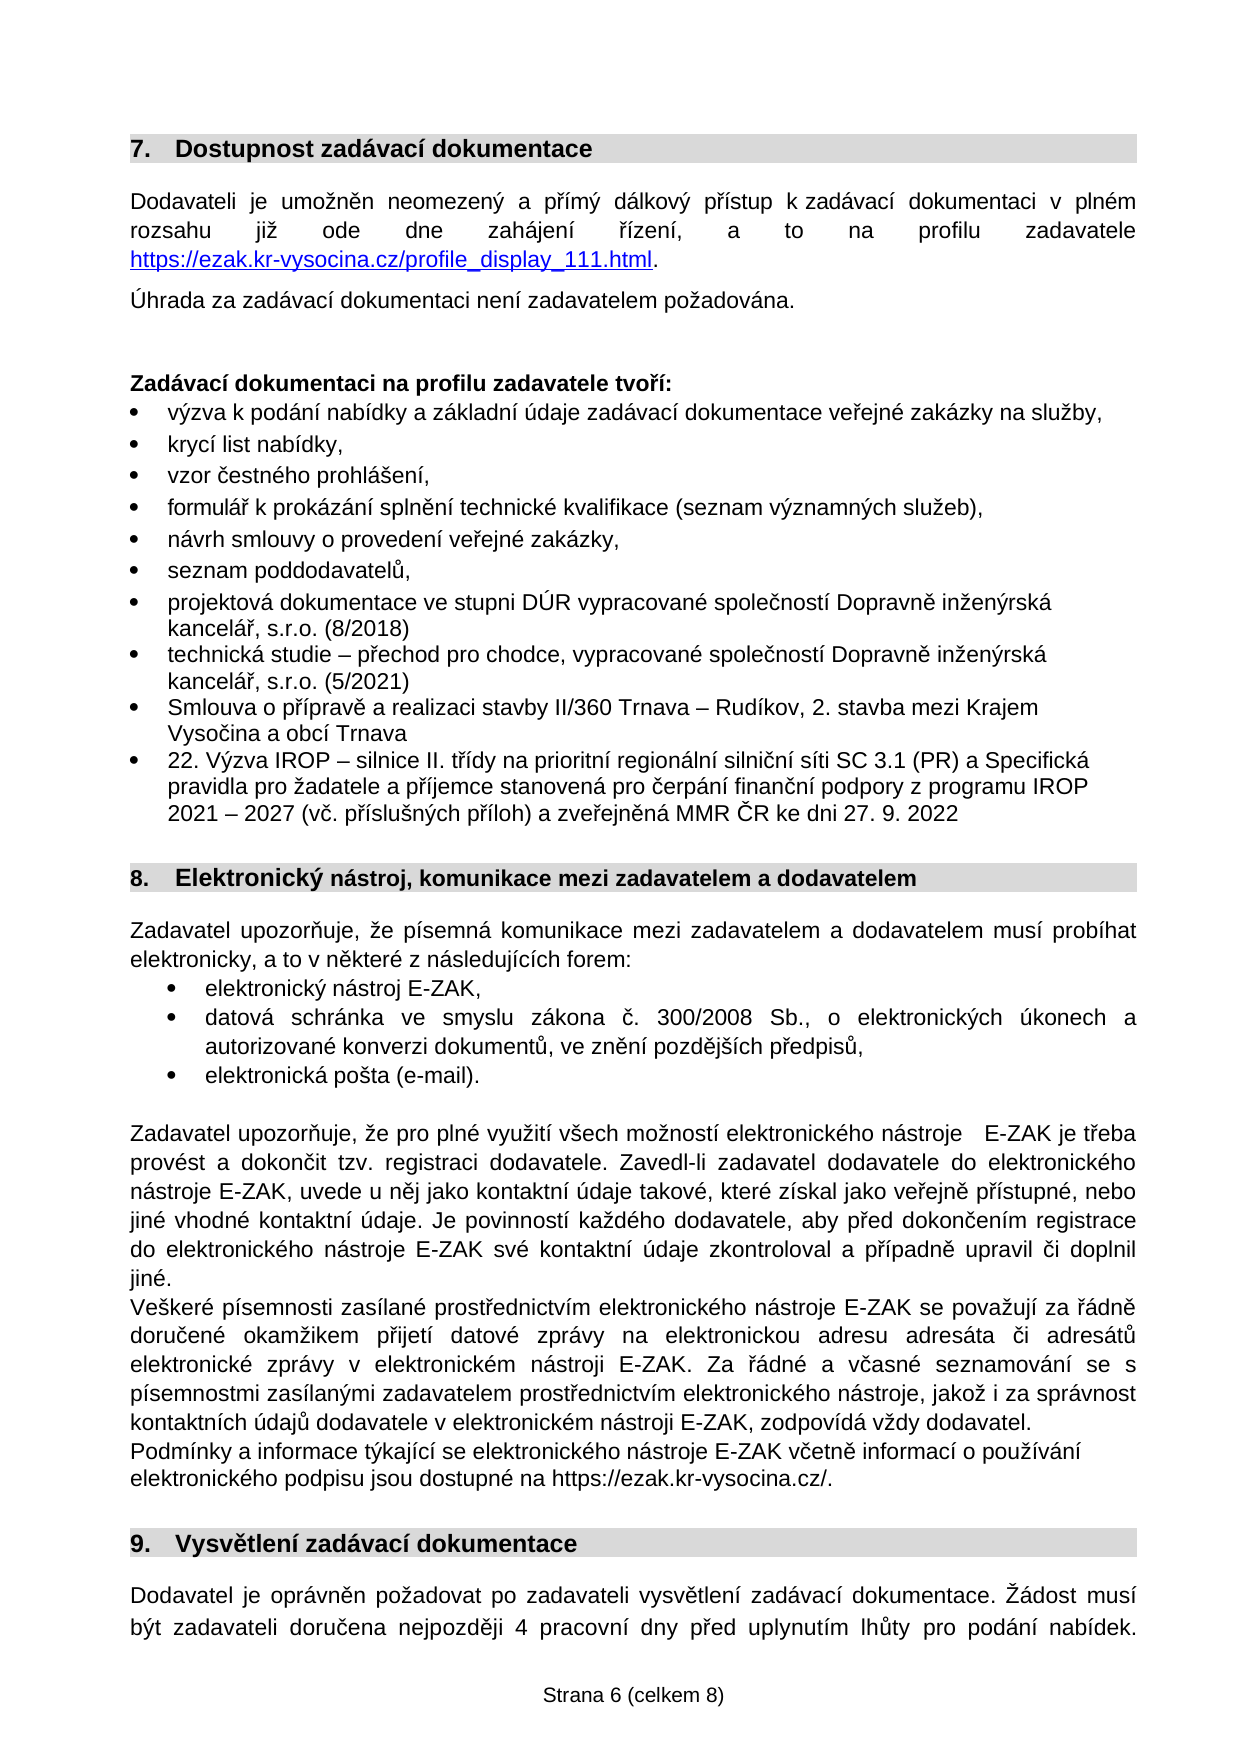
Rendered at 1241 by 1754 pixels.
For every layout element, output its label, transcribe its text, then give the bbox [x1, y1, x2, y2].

subtitle Elektronický nástroj, komunikace mezi zadavatelem a dodavatelem [130, 863, 1137, 892]
list Smlouva o přípravě a realizaci stavby II/360 Trnava – Rudíkov, 2. stavba mezi Krajem Vysočina a obcí Trnava [130, 694, 1137, 747]
text Zadavatel upozorňuje, že písemná komunikace mezi zadavatelem a dodavatelem musí probíhat elektronicky, a to v některé z následujících forem: [130, 917, 1137, 972]
list formulář k prokázání splnění technické kvalifikace (seznam významných služeb), [130, 494, 1137, 520]
list 22. Výzva IROP – silnice II. třídy na prioritní regionální silniční síti SC 3.1 (PR) a Specifická pravidla pro žadatele a příjemce stanovená pro čerpání finanční podpory z programu IROP 2021 – 2027 (vč. příslušných příloh) a zveřejněná MMR ČR ke dni 27. 9. 2022 [130, 747, 1137, 826]
list krycí list nabídky, [130, 431, 1137, 457]
text Dodavateli je umožněn neomezený a přímý dálkový přístup k zadávací dokumentaci v plném rozsahu již ode dne zahájení řízení, a to na profilu zadavatele https://ezak.kr-vysocina.cz/profile_display_111.html. [130, 188, 1137, 272]
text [130, 1582, 1137, 1640]
subtitle Vysvětlení zadávací dokumentace [130, 1528, 1137, 1557]
list projektová dokumentace ve stupni DÚR vypracované společností Dopravně inženýrská kancelář, s.r.o. (8/2018) [130, 589, 1137, 641]
list elektronická pošta (e-mail). [167, 1062, 1137, 1088]
text Úhrada za zadávací dokumentaci není zadavatelem požadována. [130, 287, 1137, 314]
text Veškeré písemnosti zasílané prostřednictvím elektronického nástroje E-ZAK se považují za řádně doručené okamžikem přijetí datové zprávy na elektronickou adresu adresáta či adresátů elektronické zprávy v elektronickém nástroji E-ZAK. Za řádné a včasné seznamování se s písemnostmi zasílanými zadavatelem prostřednictvím elektronického nástroje, jakož i za správnost kontaktních údajů dodavatele v elektronickém nástroji E-ZAK, zodpovídá vždy dodavatel. [130, 1293, 1137, 1436]
subtitle Dostupnost zadávací dokumentace [130, 134, 1137, 163]
list technická studie – přechod pro chodce, vypracované společností Dopravně inženýrská kancelář, s.r.o. (5/2021) [130, 641, 1137, 694]
list vzor čestného prohlášení, [130, 462, 1137, 489]
text Zadavatel upozorňuje, že pro plné využití všech možností elektronického nástroje E-ZAK je třeba provést a dokončit tzv. registraci dodavatele. Zavedl-li zadavatel dodavatele do elektronického nástroje E-ZAK, uvede u něj jako kontaktní údaje takové, které získal jako veřejně přístupné, nebo jiné vhodné kontaktní údaje. Je povinností každého dodavatele, aby před dokončením registrace do elektronického nástroje E-ZAK své kontaktní údaje zkontroloval a případně upravil či doplnil jiné. [130, 1120, 1137, 1291]
list elektronický nástroj E-ZAK, [167, 975, 1137, 1001]
list výzva k podání nabídky a základní údaje zadávací dokumentace veřejné zakázky na služby, [130, 399, 1137, 426]
list návrh smlouvy o provedení veřejné zakázky, [130, 526, 1137, 552]
list datová schránka ve smyslu zákona č. 300/2008 Sb., o elektronických úkonech a autorizované konverzi dokumentů, ve znění pozdějších předpisů, [167, 1004, 1137, 1059]
list seznam poddodavatelů, [130, 557, 1137, 583]
text Zadávací dokumentaci na profilu zadavatele tvoří: [130, 370, 1137, 397]
text Podmínky a informace týkající se elektronického nástroje E-ZAK včetně informací o používání elektronického podpisu jsou dostupné na https://ezak.kr-vysocina.cz/. [130, 1438, 1137, 1491]
